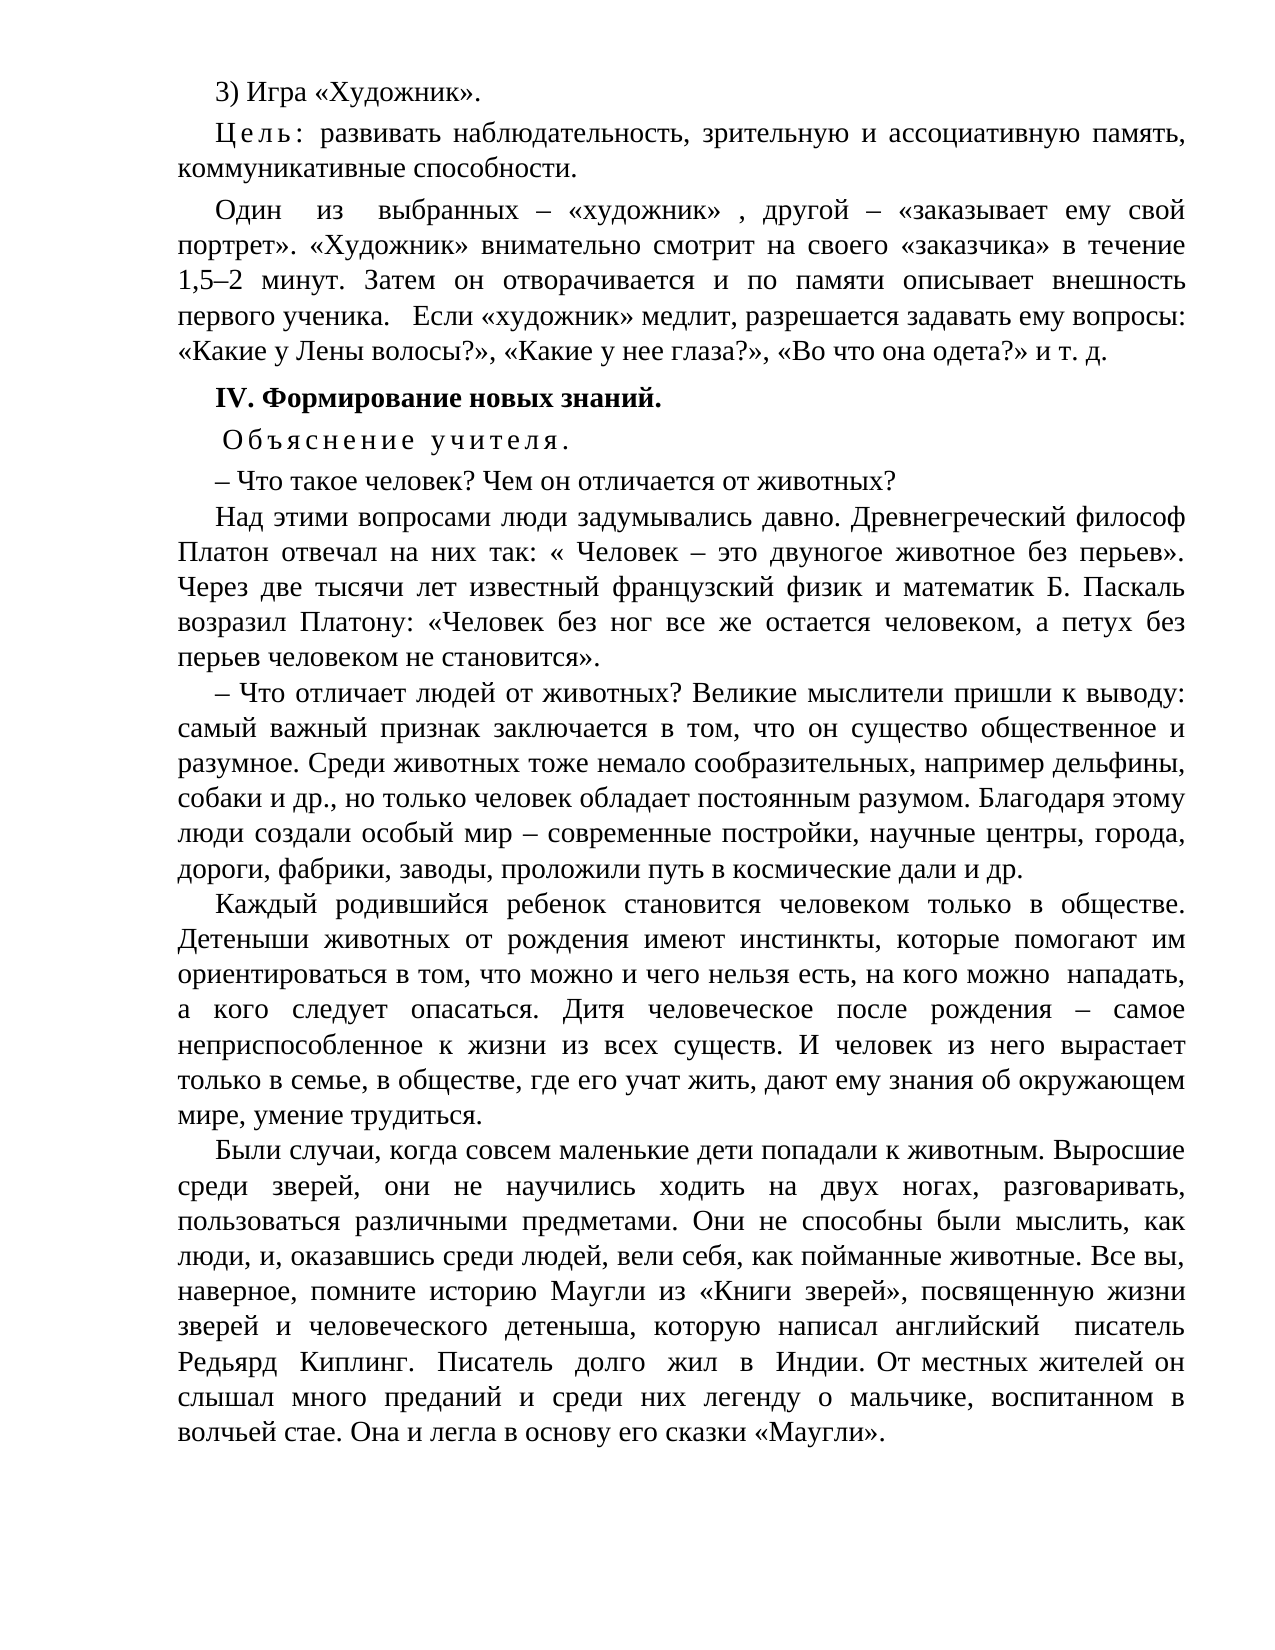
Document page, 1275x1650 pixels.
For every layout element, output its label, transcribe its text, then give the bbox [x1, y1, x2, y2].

text Были случаи, когда совсем маленькие дети попадали к животным. Выросшие среди зверей, они не научились ходить на двух ногах, разговаривать, пользоваться различными предметами. Они не способны были мыслить, как люди, и, оказавшись среди людей, вели себя, как пойманные животные. Все вы, наверное, помните историю Маугли из «Книги зверей», посвященную жизни зверей и человеческого детеныша, которую написал английский писатель Редьярд Киплинг. Писатель долго жил в Индии. От местных жителей он слышал много преданий и среди них легенду о мальчике, воспитанном в волчьей стае. Она и легла в основу его сказки «Маугли». [177, 1132, 1186, 1448]
text IV. Формирование новых знаний. [177, 381, 1186, 414]
text Цель: развивать наблюдательность, зрительную и ассоциативную память, коммуникативные способности. [177, 115, 1186, 184]
text 3) Игра «Художник». [177, 74, 1186, 107]
text Один из выбранных – «художник» , другой – «заказывает ему свой портрет». «Художник» внимательно смотрит на своего «заказчика» в течение 1,5–2 минут. Затем он отворачивается и по памяти описывает внешность первого ученика. Если «художник» медлит, разрешается задавать ему вопросы: «Какие у Лены волосы?», «Какие у нее глаза?», «Во что она одета?» и т. д. [177, 192, 1186, 366]
text – Что такое человек? Чем он отличается от животных? [177, 463, 1186, 497]
text Каждый родившийся ребенок становится человеком только в обществе. Детеныши животных от рождения имеют инстинкты, которые помогают им ориентироваться в том, что можно и чего нельзя есть, на кого можно нападать, а кого следует опасаться. Дитя человеческое после рождения – самое неприспособленное к жизни из всех существ. И человек из него вырастает только в семье, в обществе, где его учат жить, дают ему знания об окружающем мире, умение трудиться. [177, 886, 1186, 1131]
text Объяснение учителя. [177, 422, 1186, 456]
text – Что отличает людей от животных? Великие мыслители пришли к выводу: самый важный признак заключается в том, что он существо общественное и разумное. Среди животных тоже немало сообразительных, например дельфины, собаки и др., но только человек обладает постоянным разумом. Благодаря этому люди создали особый мир – современные постройки, научные центры, города, дороги, фабрики, заводы, проложили путь в космические дали и др. [177, 675, 1186, 884]
text Над этими вопросами люди задумывались давно. Древнегреческий философ Платон отвечал на них так: « Человек – это двуногое животное без перьев». Через две тысячи лет известный французский физик и математик Б. Паскаль возразил Платону: «Человек без ног все же остается человеком, а петух без перьев человеком не становится». [177, 499, 1186, 673]
